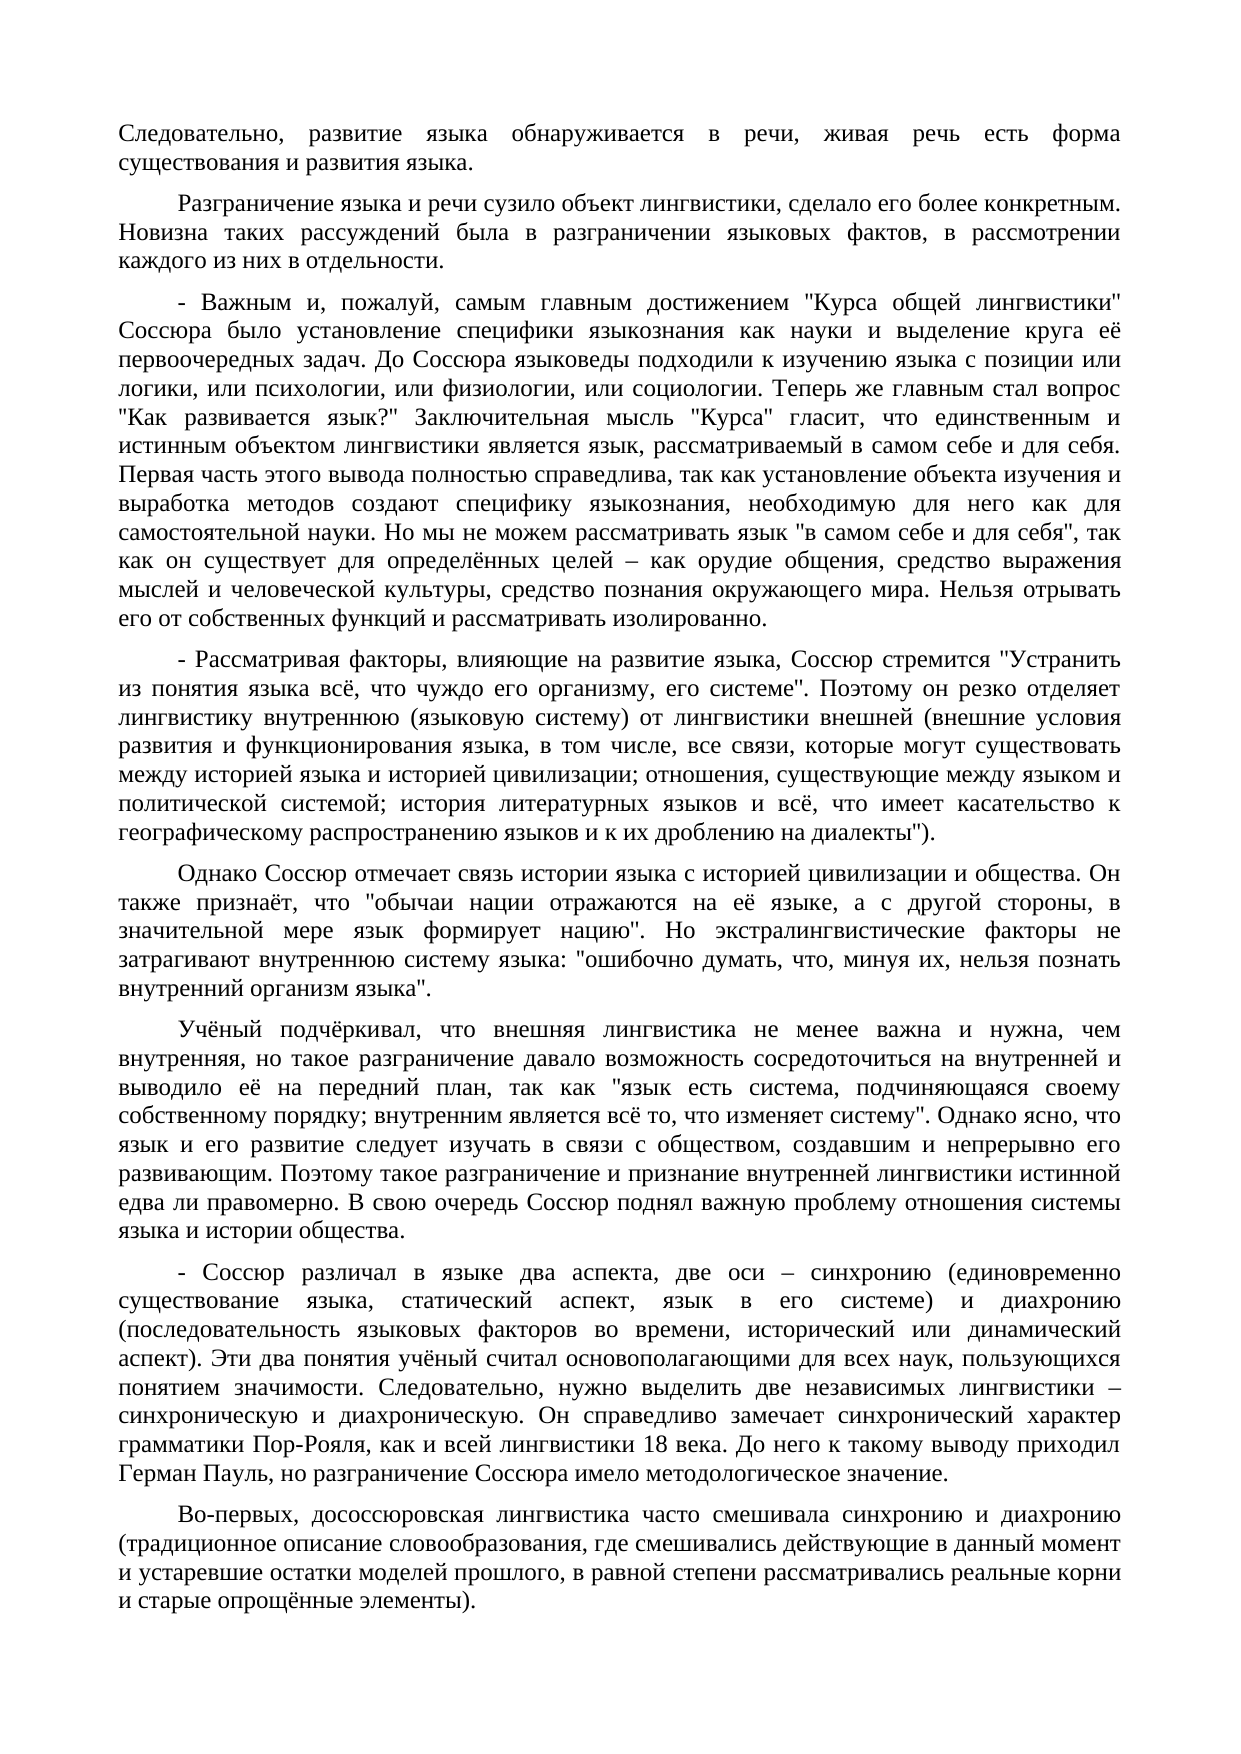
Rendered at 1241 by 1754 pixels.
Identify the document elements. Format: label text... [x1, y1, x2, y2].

text Разграничение языка и речи сузило объект лингвистики, сделало его более конкретным. Новизна таких рассуждений была в разграничении языковых фактов, в рассмотрении каждого из них в отдельности. [118, 188, 1122, 274]
text Во-первых, дососсюровская лингвистика часто смешивала синхронию и диахронию (традиционное описание словообразования, где смешивались действующие в данный момент и устаревшие остатки моделей прошлого, в равной степени рассматривались реальные корни и старые опрощённые элементы). [118, 1499, 1122, 1614]
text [118, 118, 1122, 176]
text Однако Соссюр отмечает связь истории языка с историей цивилизации и общества. Он также признаёт, что ''обычаи нации отражаются на её языке, а с другой стороны, в значительной мере язык формирует нацию''. Но экстралингвистические факторы не затрагивают внутреннюю систему языка: ''ошибочно думать, что, минуя их, нельзя познать внутренний организм языка''. [118, 858, 1122, 1002]
text - Соссюр различал в языке два аспекта, две оси – синхронию (единовременно существование языка, статический аспект, язык в его системе) и диахронию (последовательность языковых факторов во времени, исторический или динамический аспект). Эти два понятия учёный считал основополагающими для всех наук, пользующихся понятием значимости. Следовательно, нужно выделить две независимых лингвистики – синхроническую и диахроническую. Он справедливо замечает синхронический характер грамматики Пор-Рояля, как и всей лингвистики 18 века. До него к такому выводу приходил Герман Пауль, но разграничение Соссюра имело методологическое значение. [118, 1257, 1122, 1487]
text - Важным и, пожалуй, самым главным достижением ''Курса общей лингвистики'' Соссюра было установление специфики языкознания как науки и выделение круга её первоочередных задач. До Соссюра языковеды подходили к изучению языка с позиции или логики, или психологии, или физиологии, или социологии. Теперь же главным стал вопрос ''Как развивается язык?'' Заключительная мысль ''Курса'' гласит, что единственным и истинным объектом лингвистики является язык, рассматриваемый в самом себе и для себя. Первая часть этого вывода полностью справедлива, так как установление объекта изучения и выработка методов создают специфику языкознания, необходимую для него как для самостоятельной науки. Но мы не можем рассматривать язык ''в самом себе и для себя'', так как он существует для определённых целей – как орудие общения, средство выражения мыслей и человеческой культуры, средство познания окружающего мира. Нельзя отрывать его от собственных функций и рассматривать изолированно. [118, 287, 1122, 632]
text Учёный подчёркивал, что внешняя лингвистика не менее важна и нужна, чем внутренняя, но такое разграничение давало возможность сосредоточиться на внутренней и выводило её на передний план, так как ''язык есть система, подчиняющаяся своему собственному порядку; внутренним является всё то, что изменяет систему''. Однако ясно, что язык и его развитие следует изучать в связи с обществом, создавшим и непрерывно его развивающим. Поэтому такое разграничение и признание внутренней лингвистики истинной едва ли правомерно. В свою очередь Соссюр поднял важную проблему отношения системы языка и истории общества. [118, 1014, 1122, 1244]
text - Рассматривая факторы, влияющие на развитие языка, Соссюр стремится ''Устранить из понятия языка всё, что чуждо его организму, его системе''. Поэтому он резко отделяет лингвистику внутреннюю (языковую систему) от лингвистики внешней (внешние условия развития и функционирования языка, в том числе, все связи, которые могут существовать между историей языка и историей цивилизации; отношения, существующие между языком и политической системой; история литературных языков и всё, что имеет касательство к географическому распространению языков и к их дроблению на диалекты''). [118, 644, 1122, 846]
